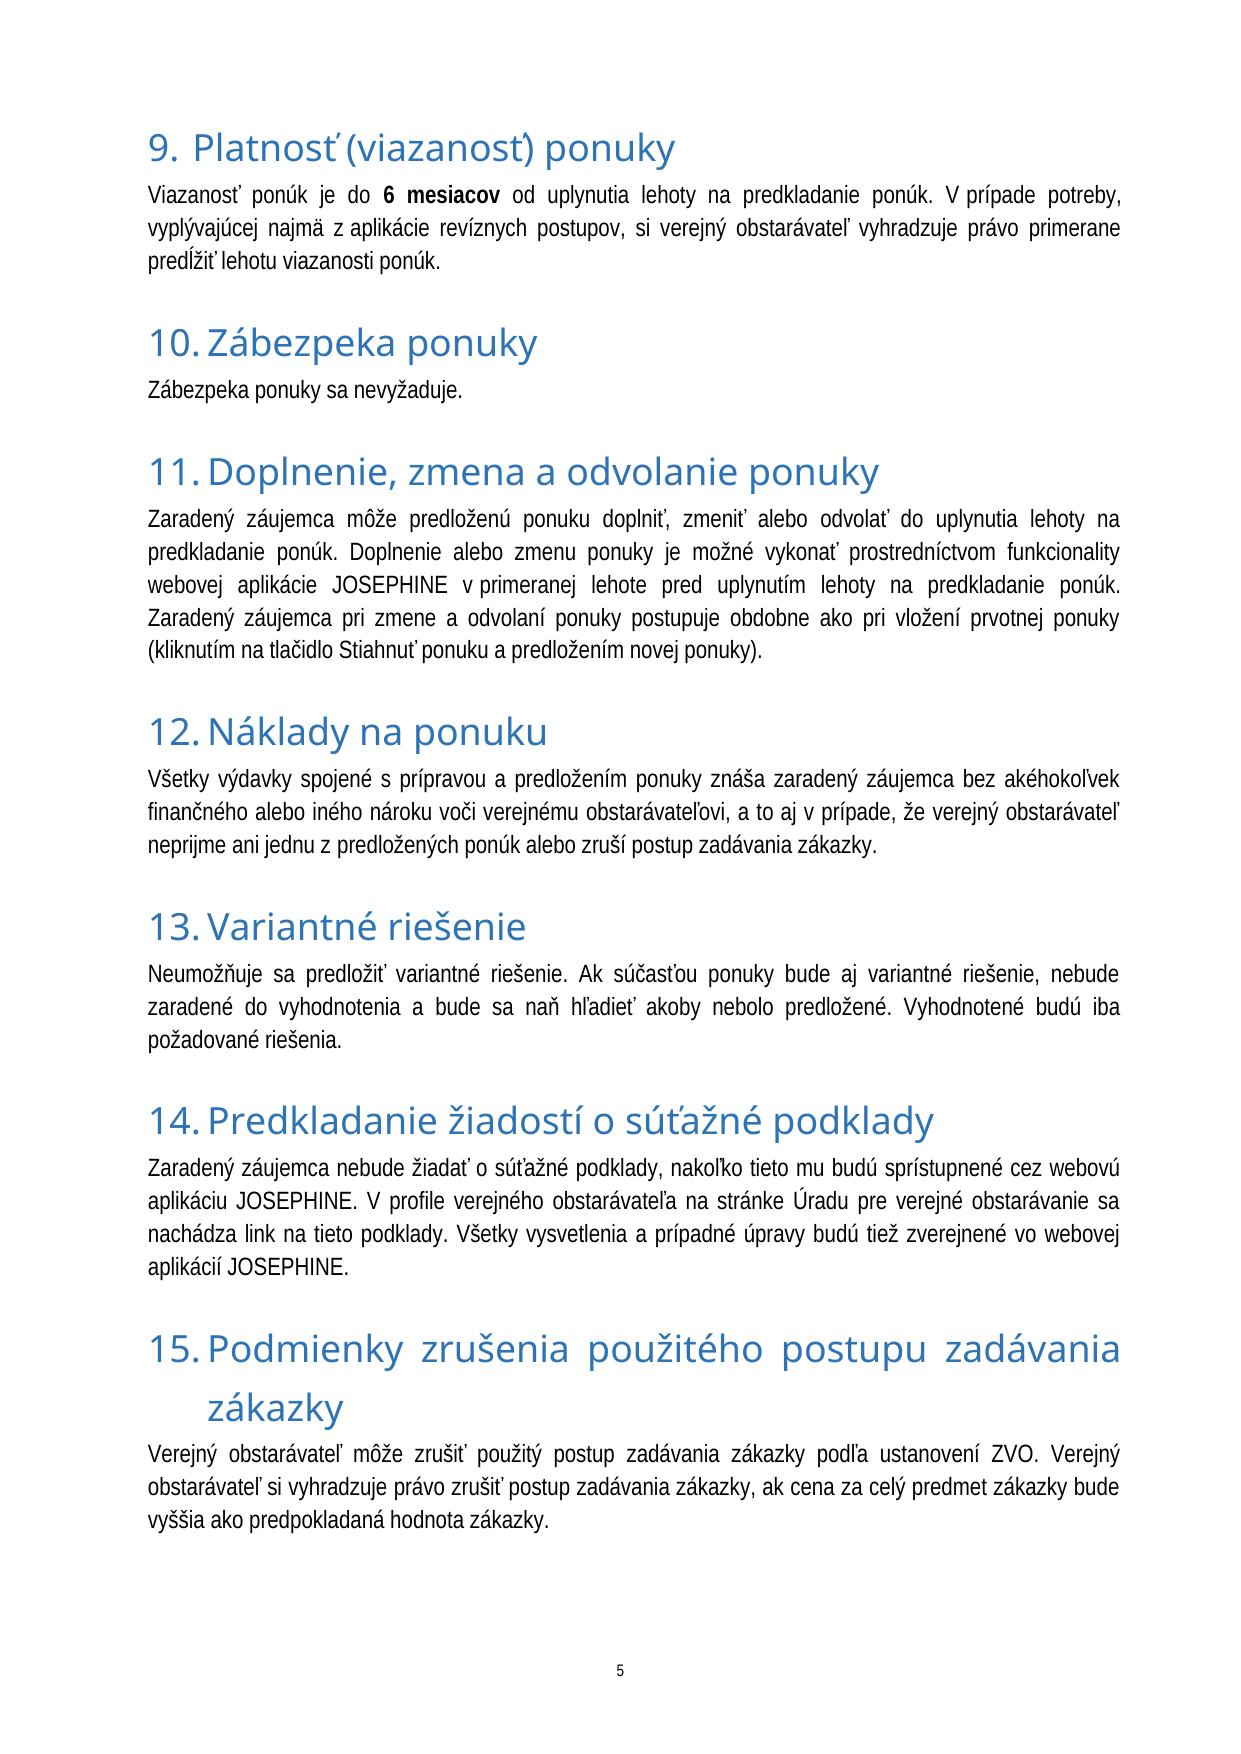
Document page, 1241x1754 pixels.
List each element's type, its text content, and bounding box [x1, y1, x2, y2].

subtitle Doplnenie, zmena a odvolanie ponuky [148, 445, 1122, 496]
text Viazanosť ponúk je do 6 mesiacov od uplynutia lehoty na predkladanie ponúk. V prípade potreby, vyplývajúcej najmä z aplikácie revíznych postupov, si verejný obstarávateľ vyhradzuje právo primerane predĺžiť lehotu viazanosti ponúk. [148, 180, 1122, 275]
text Všetky výdavky spojené s prípravou a predložením ponuky znáša zaradený záujemca bez akéhokoľvek finančného alebo iného nároku voči verejnému obstarávateľovi, a to aj v prípade, že verejný obstarávateľ neprijme ani jednu z predložených ponúk alebo zruší postup zadávania zákazky. [148, 764, 1122, 859]
text Zaradený záujemca nebude žiadať o súťažné podklady, nakoľko tieto mu budú sprístupnené cez webovú aplikáciu JOSEPHINE. V profile verejného obstarávateľa na stránke Úradu pre verejné obstarávanie sa nachádza link na tieto podklady. Všetky vysvetlenia a prípadné úpravy budú tiež zverejnené vo webovej aplikácií JOSEPHINE. [148, 1153, 1122, 1281]
subtitle Zábezpeka ponuky [148, 316, 1122, 367]
subtitle Predkladanie žiadostí o súťažné podklady [148, 1095, 1122, 1146]
text Zaradený záujemca môže predloženú ponuku doplniť, zmeniť alebo odvolať do uplynutia lehoty na predkladanie ponúk. Doplnenie alebo zmenu ponuky je možné vykonať prostredníctvom funkcionality webovej aplikácie JOSEPHINE v primeranej lehote pred uplynutím lehoty na predkladanie ponúk. Zaradený záujemca pri zmene a odvolaní ponuky postupuje obdobne ako pri vložení prvotnej ponuky (kliknutím na tlačidlo Stiahnuť ponuku a predložením novej ponuky). [148, 504, 1122, 664]
subtitle Variantné riešenie [148, 900, 1122, 951]
subtitle Podmienky zrušenia použitého postupu zadávania zákazky [148, 1322, 1122, 1432]
subtitle Náklady na ponuku [148, 706, 1122, 757]
text Verejný obstarávateľ môže zrušiť použitý postup zadávania zákazky podľa ustanovení ZVO. Verejný obstarávateľ si vyhradzuje právo zrušiť postup zadávania zákazky, ak cena za celý predmet zákazky bude vyššia ako predpokladaná hodnota zákazky. [148, 1439, 1122, 1534]
text Zábezpeka ponuky sa nevyžaduje. [148, 375, 1122, 404]
text Neumožňuje sa predložiť variantné riešenie. Ak súčasťou ponuky bude aj variantné riešenie, nebude zaradené do vyhodnotenia a bude sa naň hľadieť akoby nebolo predložené. Vyhodnotené budú iba požadované riešenia. [148, 959, 1122, 1053]
subtitle Platnosť (viazanosť) ponuky [148, 122, 1122, 173]
